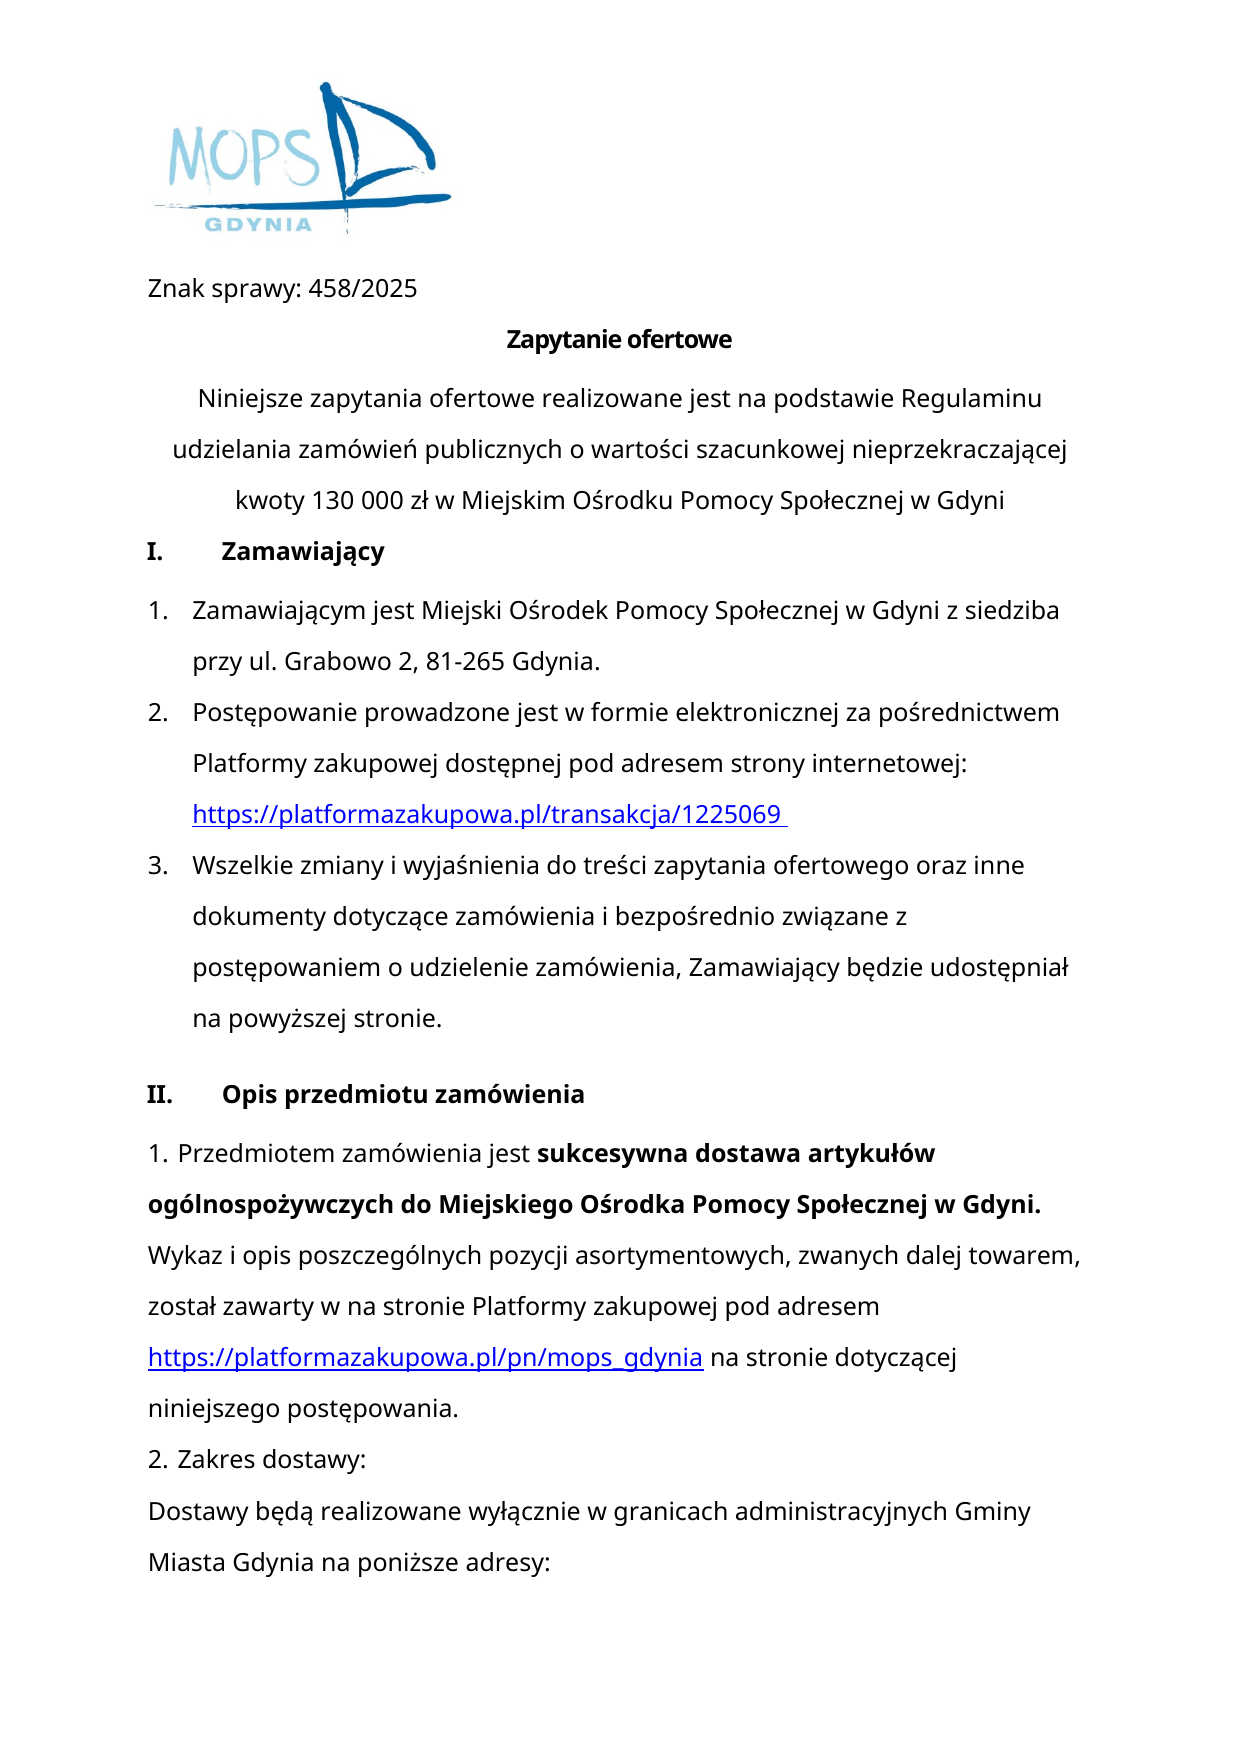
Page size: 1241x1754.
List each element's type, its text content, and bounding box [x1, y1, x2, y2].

title Zapytanie ofertowe [148, 321, 1092, 355]
subtitle Opis przedmiotu zamówienia [147, 1077, 1092, 1111]
text Niniejsze zapytania ofertowe realizowane jest na podstawie Regulaminu udzielania zamówień publicznych o wartości szacunkowej nieprzekraczającej kwoty 130 000 zł w Miejskim Ośrodku Pomocy Społecznej w Gdyni [148, 380, 1092, 516]
list Zamawiającym jest Miejski Ośrodek Pomocy Społecznej w Gdyni z siedziba przy ul. Grabowo 2, 81-265 Gdynia. [148, 592, 1092, 678]
list Postępowanie prowadzone jest w formie elektronicznej za pośrednictwem Platformy zakupowej dostępnej pod adresem strony internetowej: https://platformazakupowa.pl/transakcja/ [148, 694, 1092, 831]
text Znak sprawy: 458/2025 [148, 270, 1092, 304]
list Zakres dostawy: [148, 1442, 1092, 1476]
list Przedmiotem zamówienia jest sukcesywna dostawa artykułów ogólnospożywczych do Miejskiego Ośrodka Pomocy Społecznej w Gdyni. Wykaz i opis poszczególnych pozycji asortymentowych, zwanych dalej towarem, został zawarty w na stronie Platformy zakupowej pod adresem https://platformazakupowa.pl/pn/mops_gdynia na stronie dotyczącej niniejszego postępowania. [148, 1136, 1092, 1425]
subtitle Zamawiający [147, 533, 1092, 567]
picture [129, 65, 467, 258]
list Dostawy będą realizowane wyłącznie w granicach administracyjnych Gminy Miasta Gdynia na poniższe adresy: [148, 1493, 1092, 1578]
list Wszelkie zmiany i wyjaśnienia do treści zapytania ofertowego oraz inne dokumenty dotyczące zamówienia i bezpośrednio związane z postępowaniem o udzielenie zamówienia, Zamawiający będzie udostępniał na powyższej stronie. [148, 848, 1092, 1035]
